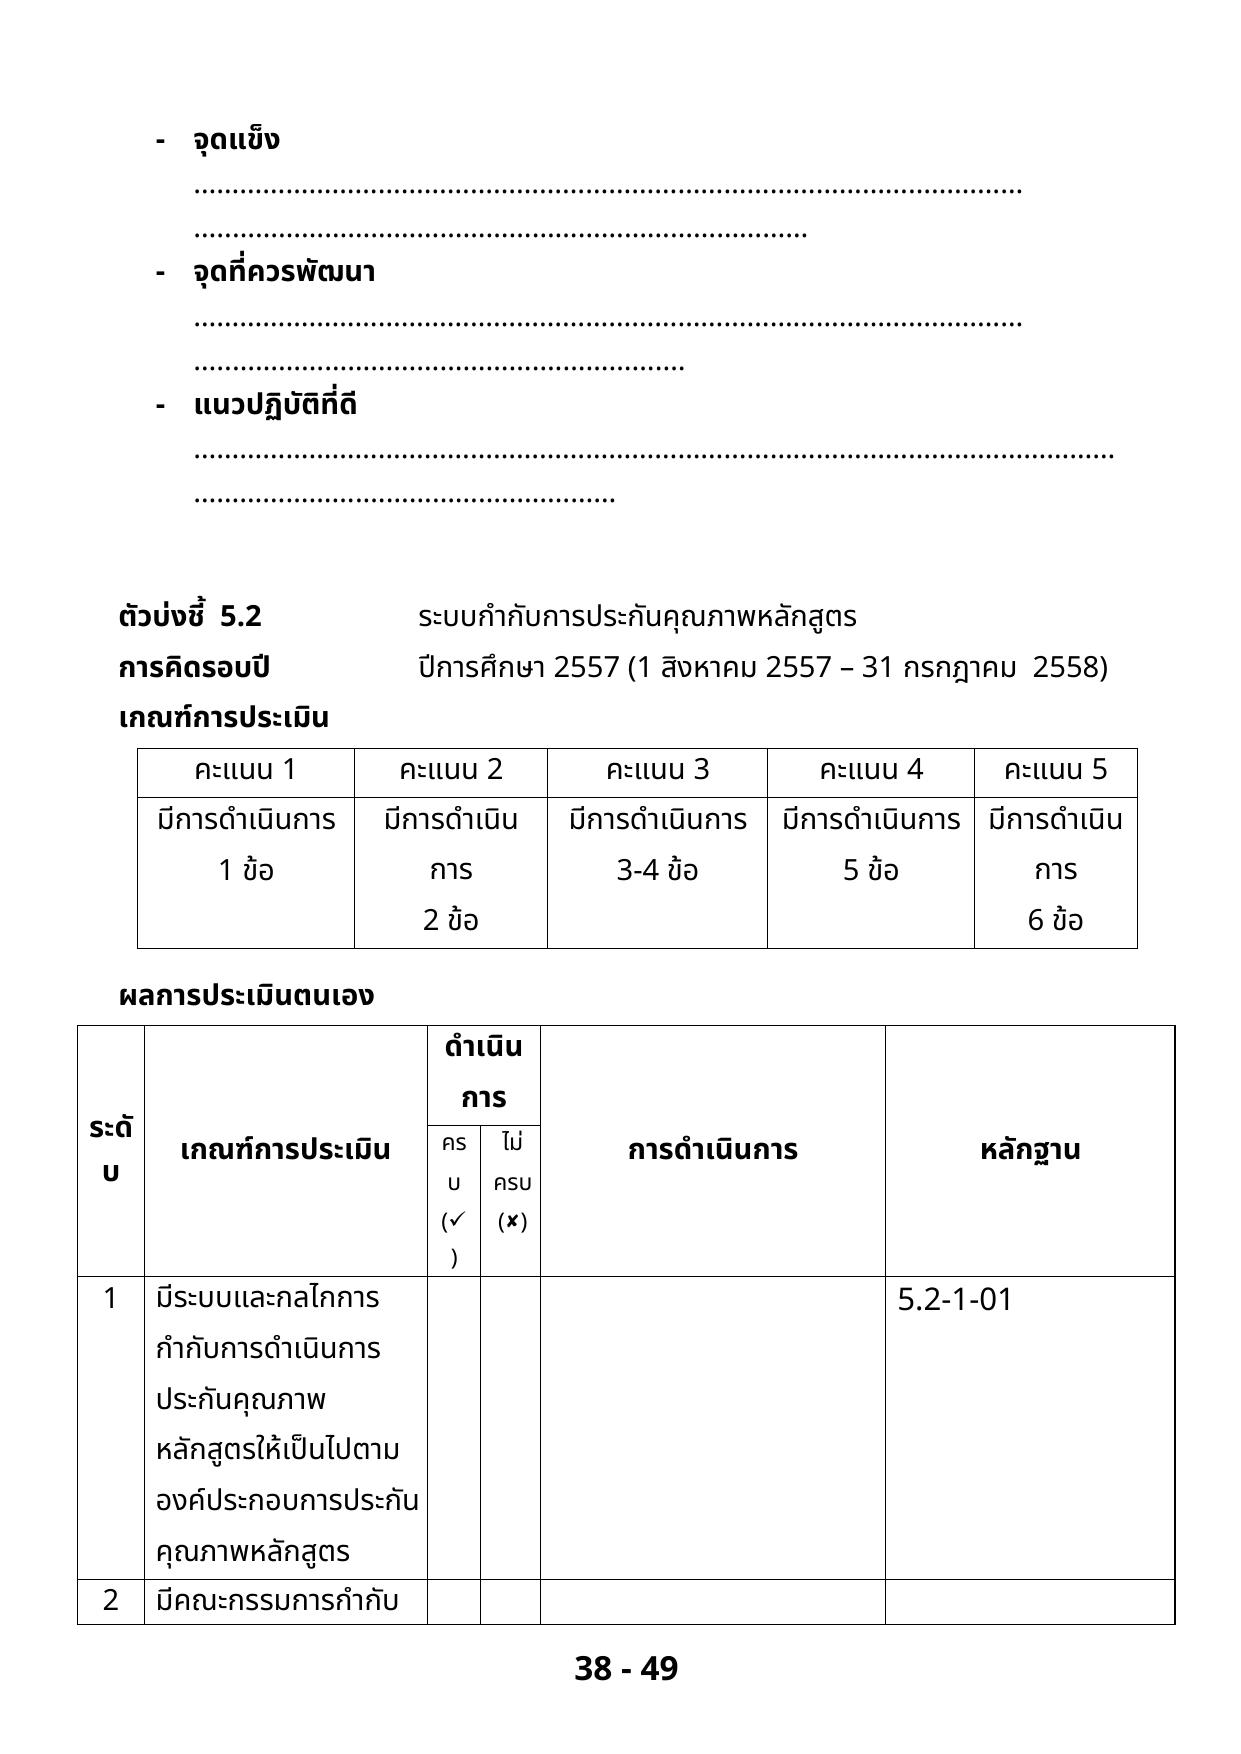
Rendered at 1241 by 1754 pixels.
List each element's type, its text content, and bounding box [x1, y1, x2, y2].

table_cell [886, 1580, 1174, 1624]
table_cell ครบ () [428, 1126, 480, 1276]
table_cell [145, 1580, 427, 1624]
table_header คะแนน 2 [355, 749, 547, 797]
text ผลการประเมินตนเอง [118, 974, 1134, 1018]
table_cell มีการดำเนินการ 6 ข้อ [975, 798, 1137, 948]
table_header เกณฑ์การประเมิน [145, 1026, 427, 1276]
table_cell [541, 1277, 885, 1578]
list แนวปฏิบัติที่ดี …………………………………………………………………………………………………………………………….…………………………… [156, 383, 1134, 516]
table_header ดำเนินการ [428, 1026, 540, 1125]
text เกณฑ์การประเมิน [118, 697, 1134, 741]
table_cell 1 [78, 1277, 144, 1578]
table_header หลักฐาน [886, 1026, 1174, 1276]
table_cell [541, 1580, 885, 1624]
table_cell [481, 1277, 540, 1578]
table_header คะแนน 5 [975, 749, 1137, 797]
table_cell [481, 1580, 540, 1624]
table_header ระดับ [78, 1026, 144, 1276]
table_cell มีการดำเนินการ 3-4 ข้อ [548, 798, 767, 948]
table_cell 2 [78, 1580, 144, 1624]
table_header คะแนน 3 [548, 749, 767, 797]
table_cell มีการดำเนินการ 1 ข้อ [138, 798, 354, 948]
table_header การดำเนินการ [541, 1026, 885, 1276]
text การคิดรอบปี ปีการศึกษา 2557 (1 สิงหาคม 2557 – 31 กรกฎาคม 2558) [118, 646, 1134, 690]
table_cell มีการดำเนินการ 5 ข้อ [768, 798, 974, 948]
table_cell มีการดำเนินการ 2 ข้อ [355, 798, 547, 948]
text ตัวบ่งชี้ 5.2 ระบบกำกับการประกันคุณภาพหลักสูตร [118, 595, 1134, 639]
table_cell มีระบบและกลไกการกำกับการดำเนินการประกันคุณภาพหลักสูตรให้เป็นไปตามองค์ประกอบการประกันคุณภาพหลักสูตร [145, 1277, 427, 1578]
list จุดแข็ง …………………………………………………………………………………………………..………………………………………………………………… [156, 118, 1134, 251]
table_cell 5.2-1-01 [886, 1277, 1174, 1578]
list จุดที่ควรพัฒนา …………………………………………………………………………………………………..…………………………………….………….… [156, 251, 1134, 383]
table_cell [428, 1580, 480, 1624]
table_cell [428, 1277, 480, 1578]
table_header คะแนน 4 [768, 749, 974, 797]
table_cell ไม่ครบ () [481, 1126, 540, 1276]
table_header คะแนน 1 [138, 749, 354, 797]
